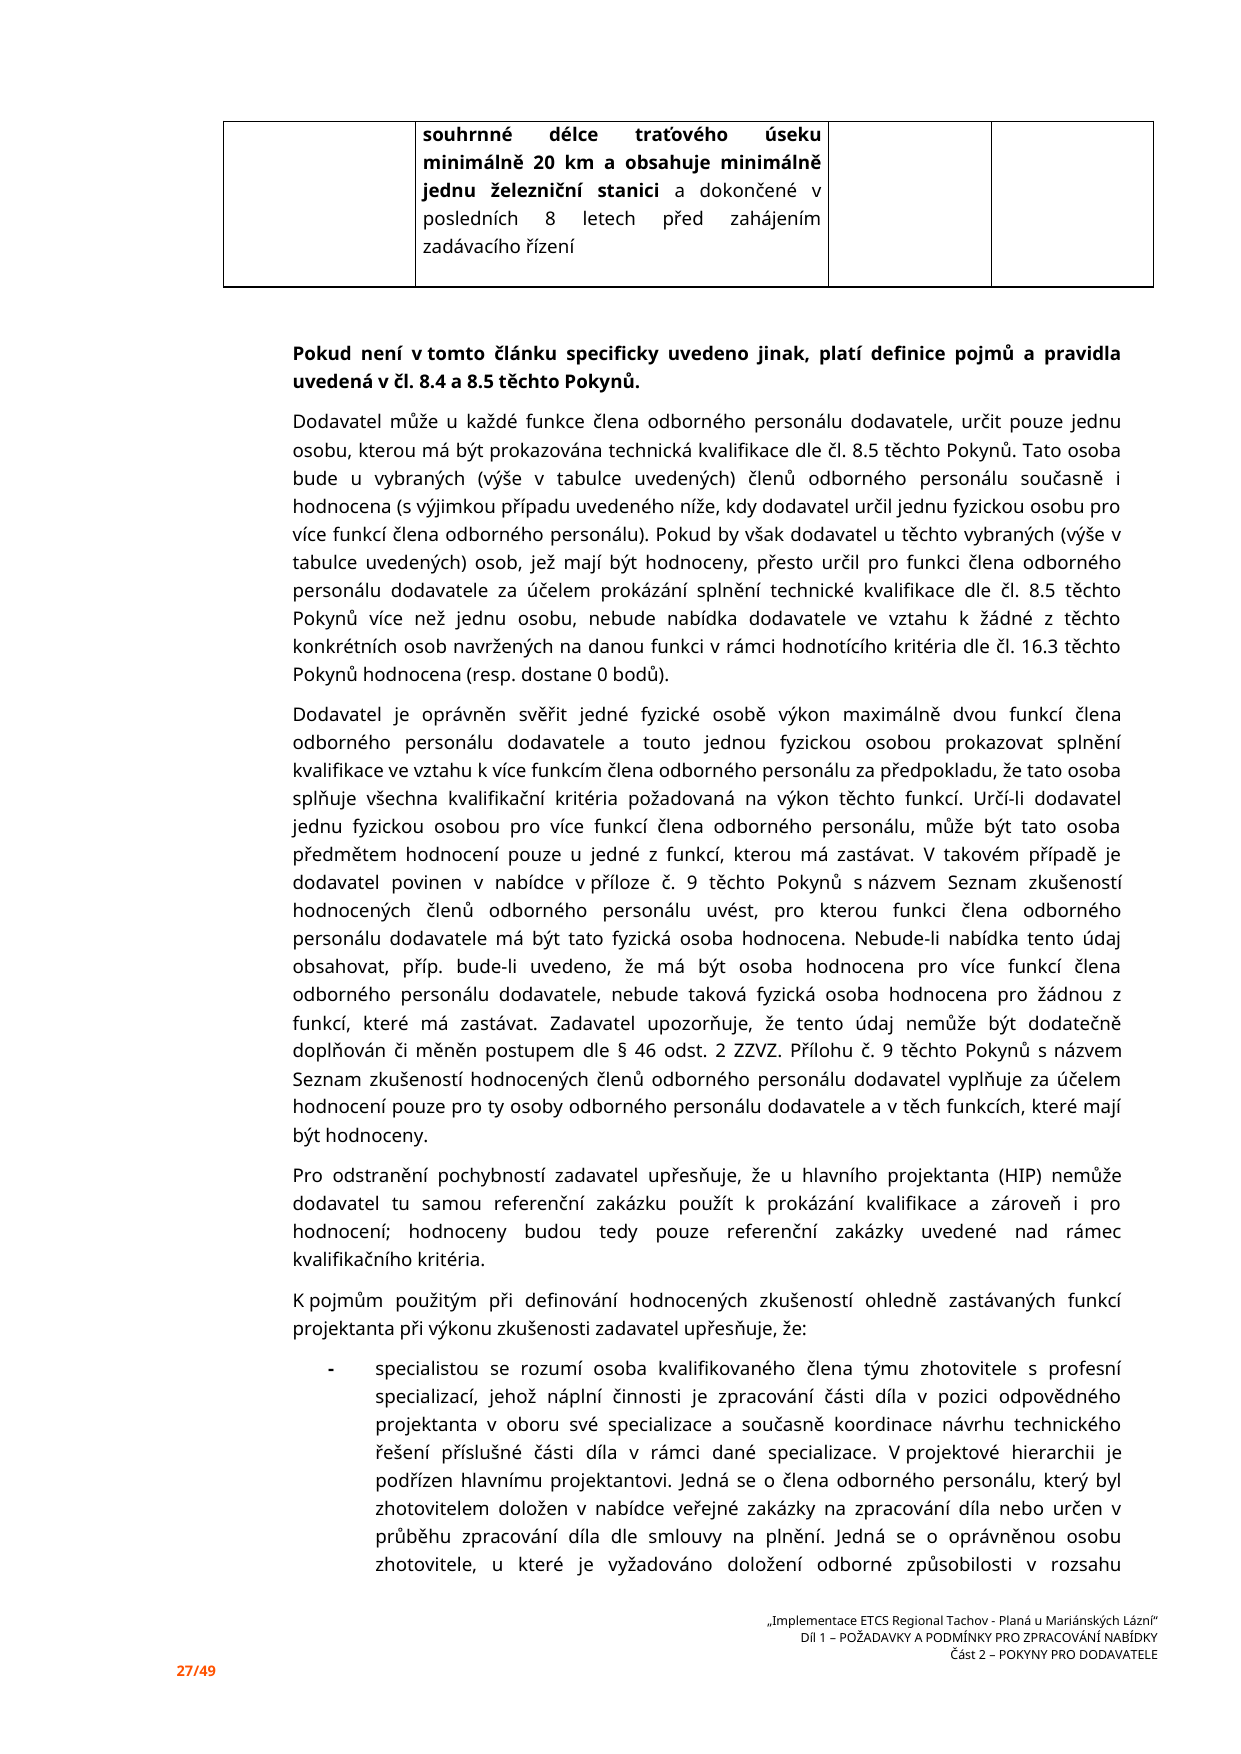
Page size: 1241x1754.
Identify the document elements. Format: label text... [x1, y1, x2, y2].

list Dodavatel je oprávněn svěřit jedné fyzické osobě výkon maximálně dvou funkcí člena odborného personálu dodavatele a touto jednou fyzickou osobou prokazovat splnění kvalifikace ve vztahu k více funkcím člena odborného personálu za předpokladu, že tato osoba splňuje všechna kvalifikační kritéria požadovaná na výkon těchto funkcí. Určí-li dodavatel jednu fyzickou osobou pro více funkcí člena odborného personálu, může být tato osoba předmětem hodnocení pouze u jedné z funkcí, kterou má zastávat. V takovém případě je dodavatel povinen v nabídce v příloze č. 9 těchto Pokynů s názvem Seznam zkušeností hodnocených členů odborného personálu uvést, pro kterou funkci člena odborného personálu dodavatele má být tato fyzická osoba hodnocena. Nebude-li nabídka tento údaj obsahovat, příp. bude-li uvedeno, že má být osoba hodnocena pro více funkcí člena odborného personálu dodavatele, nebude taková fyzická osoba hodnocena pro žádnou z funkcí, které má zastávat. Zadavatel upozorňuje, že tento údaj nemůže být dodatečně doplňován či měněn postupem dle § 46 odst. 2 ZZVZ. Přílohu č. 9 těchto Pokynů s názvem Seznam zkušeností hodnocených členů odborného personálu dodavatel vyplňuje za účelem hodnocení pouze pro ty osoby odborného personálu dodavatele a v těch funkcích, které mají být hodnoceny. [292, 702, 1122, 1147]
table_cell 3 [992, 122, 1153, 286]
list Pro odstranění pochybností zadavatel upřesňuje, že u hlavního projektanta (HIP) nemůže dodavatel tu samou referenční zakázku použít k prokázání kvalifikace a zároveň i pro hodnocení; hodnoceny budou tedy pouze referenční zakázky uvedené nad rámec kvalifikačního kritéria. [292, 1162, 1122, 1272]
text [328, 1356, 1122, 1577]
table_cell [224, 122, 415, 286]
list Dodavatel může u každé funkce člena odborného personálu dodavatele, určit pouze jednu osobu, kterou má být prokazována technická kvalifikace dle čl. 8.5 těchto Pokynů. Tato osoba bude u vybraných (výše v tabulce uvedených) členů odborného personálu současně i hodnocena (s výjimkou případu uvedeného níže, kdy dodavatel určil jednu fyzickou osobu pro více funkcí člena odborného personálu). Pokud by však dodavatel u těchto vybraných (výše v tabulce uvedených) osob, jež mají být hodnoceny, přesto určil pro funkci člena odborného personálu dodavatele za účelem prokázání splnění technické kvalifikace dle čl. 8.5 těchto Pokynů více než jednu osobu, nebude nabídka dodavatele ve vztahu k žádné z těchto konkrétních osob navržených na danou funkci v rámci hodnotícího kritéria dle čl. 16.3 těchto Pokynů hodnocena (resp. dostane 0 bodů). [292, 409, 1122, 687]
list K pojmům použitým při definování hodnocených zkušeností ohledně zastávaných funkcí projektanta při výkonu zkušenosti zadavatel upřesňuje, že: [292, 1287, 1122, 1341]
list Pokud není v tomto článku specificky uvedeno jinak, platí definice pojmů a pravidla uvedená v čl. 8.4 a 8.5 těchto Pokynů. [292, 340, 1122, 394]
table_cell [416, 122, 828, 286]
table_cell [829, 122, 991, 286]
